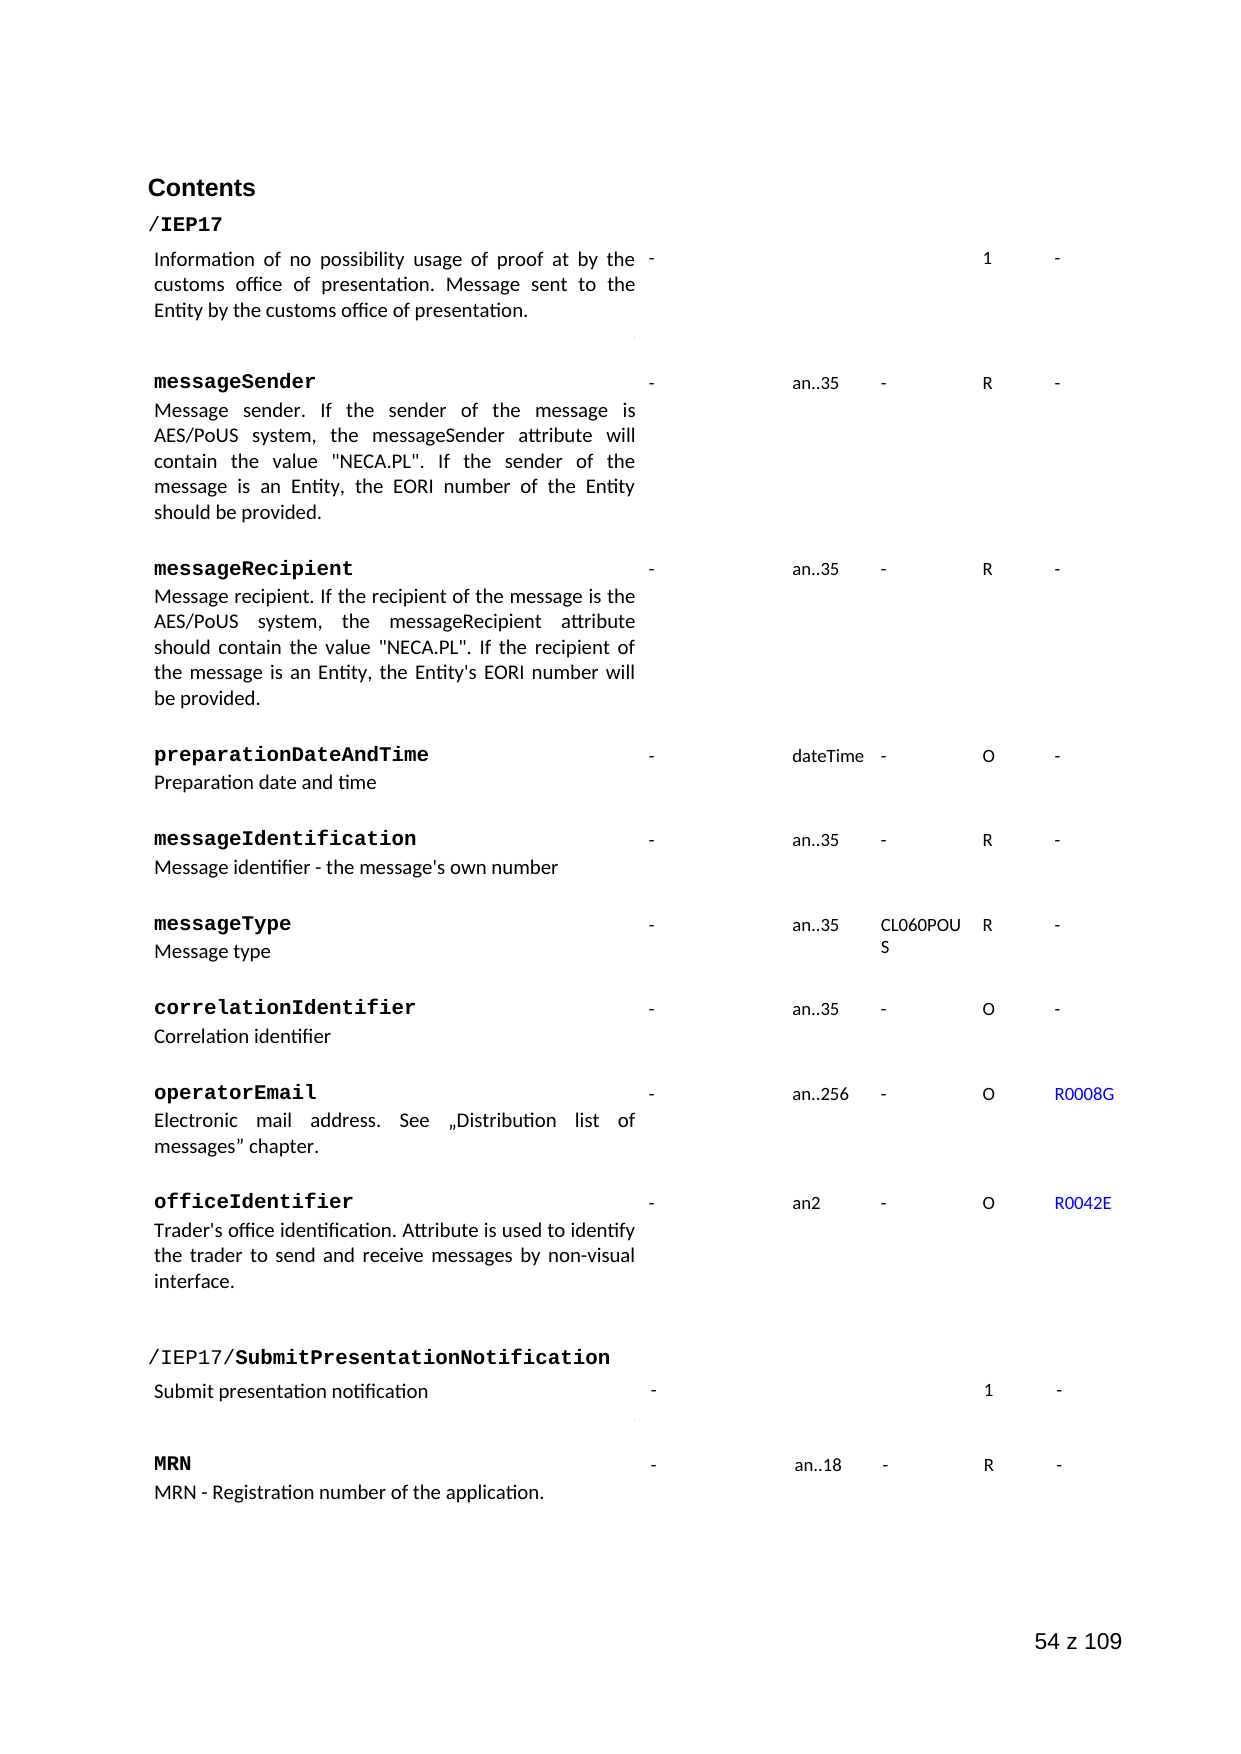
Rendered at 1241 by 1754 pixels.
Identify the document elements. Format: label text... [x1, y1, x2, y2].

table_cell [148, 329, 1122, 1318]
text /IEP17 [148, 214, 1122, 238]
text /IEP17/SubmitPresentationNotification [148, 1347, 1122, 1370]
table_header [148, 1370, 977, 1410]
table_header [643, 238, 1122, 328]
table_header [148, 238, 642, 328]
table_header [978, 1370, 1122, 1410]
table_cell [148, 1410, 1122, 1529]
text Contents [148, 173, 1122, 201]
